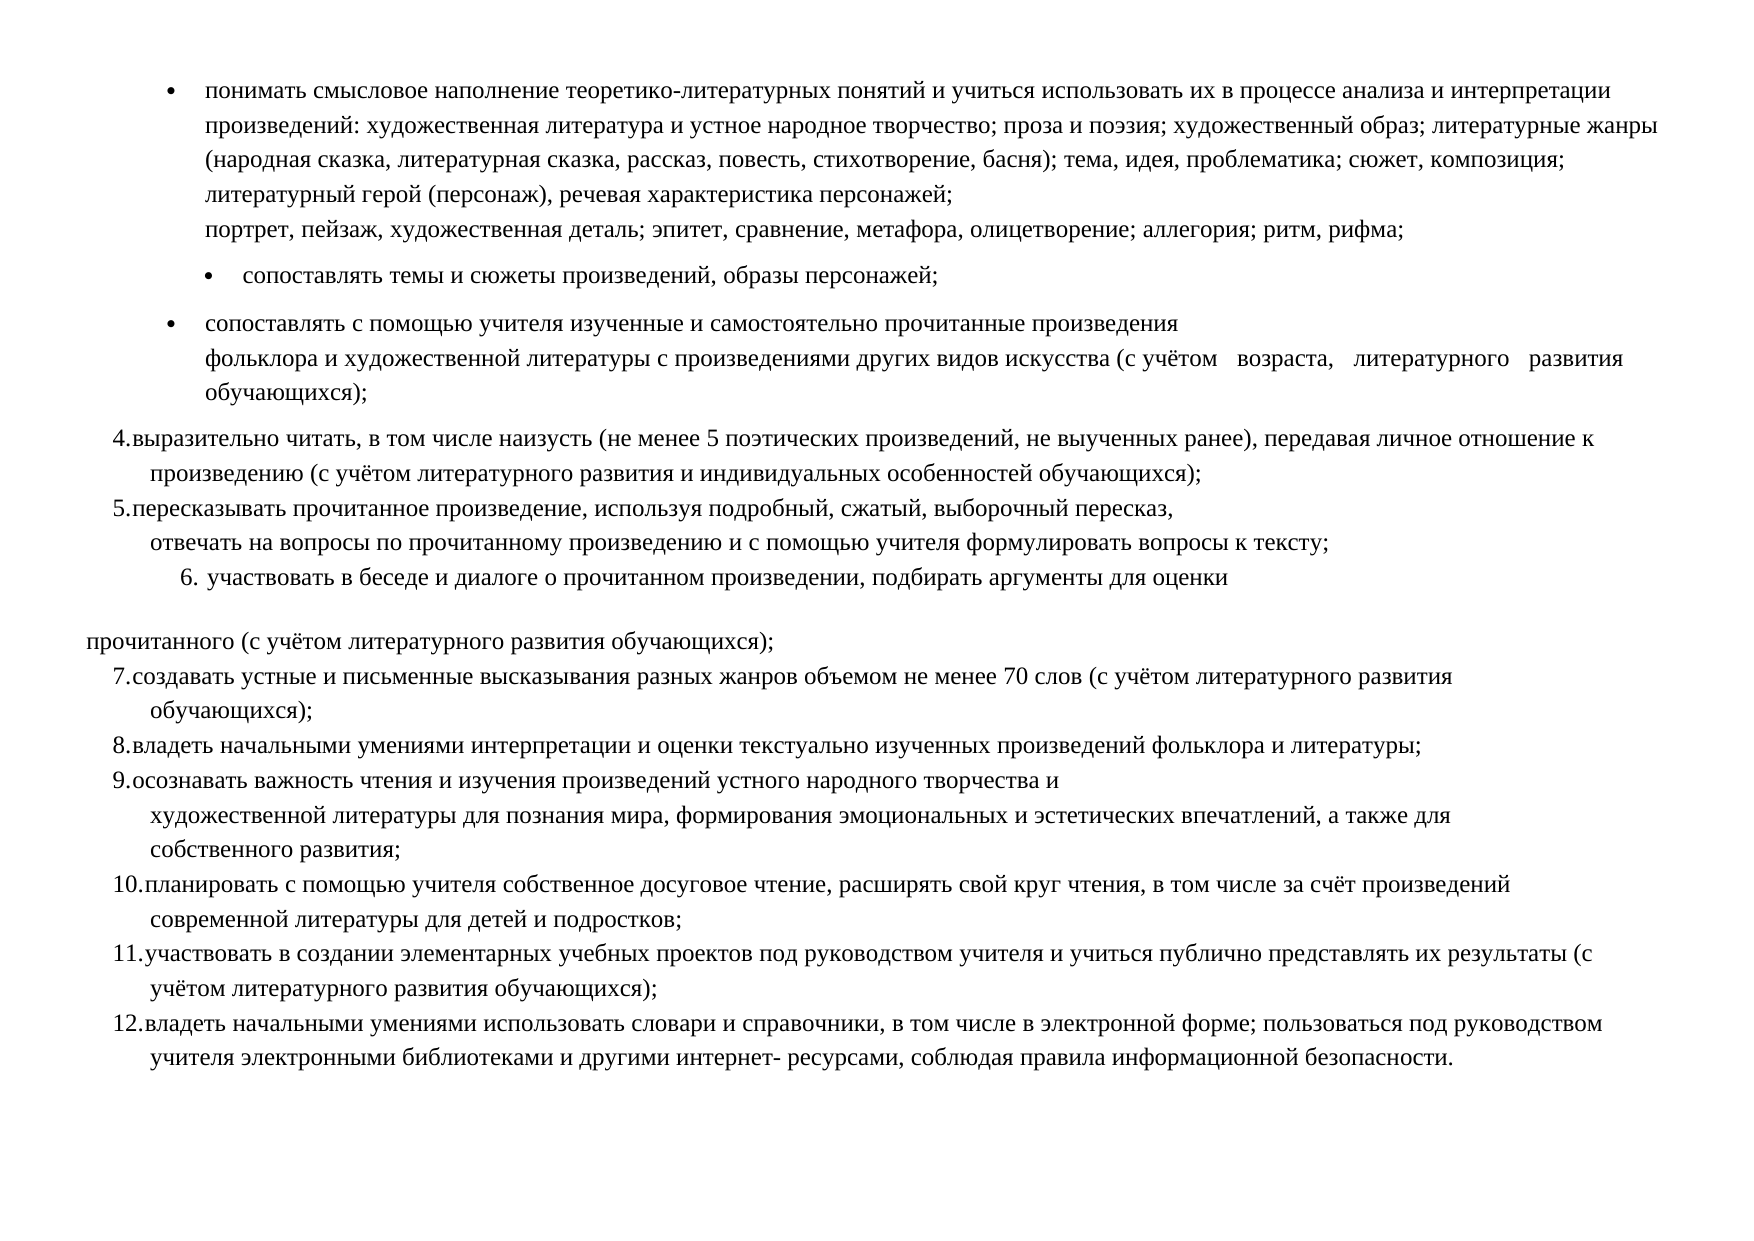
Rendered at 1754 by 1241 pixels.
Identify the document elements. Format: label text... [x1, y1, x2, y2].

list осознавать важность чтения и изучения произведений устного народного творчества и художественной литературы для познания мира, формирования эмоциональных и эстетических впечатлений, а также для собственного развития; [112, 765, 1592, 863]
list владеть начальными умениями интерпретации и оценки текстуально изученных произведений фольклора и литературы; [112, 730, 1626, 759]
list сопоставлять с помощью учителя изученные и самостоятельно прочитанные произведения фольклора и художественной литературы с произведениями других видов искусства (с учётом возраста, литературного развития обучающихся); [167, 308, 1623, 406]
list планировать с помощью учителя собственное досуговое чтение, расширять свой круг чтения, в том числе за счёт произведений современной литературы для детей и подростков; [112, 869, 1645, 932]
list сопоставлять темы и сюжеты произведений, образы персонажей; [205, 261, 1679, 289]
list понимать смысловое наполнение теоретико-литературных понятий и учиться использовать их в процессе анализа и интерпретации произведений: художественная литература и устное народное творчество; проза и поэзия; художественный образ; литературные жанры (народная сказка, литературная сказка, рассказ, повесть, стихотворение, басня); тема, идея, проблематика; сюжет, композиция; литературный герой (персонаж), речевая характеристика персонажей; портрет, пейзаж, художественная деталь; эпитет, сравнение, метафора, олицетворение; аллегория; ритм, рифма; [167, 75, 1663, 242]
list владеть начальными умениями использовать словари и справочники, в том числе в электронной форме; пользоваться под руководством учителя электронными библиотеками и другими интернет- ресурсами, соблюдая правила информационной безопасности. [112, 1008, 1655, 1071]
text прочитанного (с учётом литературного развития обучающихся); [86, 626, 1679, 655]
list участвовать в беседе и диалоге о прочитанном произведении, подбирать аргументы для оценки [180, 562, 1679, 591]
list пересказывать прочитанное произведение, используя подробный, сжатый, выборочный пересказ, отвечать на вопросы по прочитанному произведению и с помощью учителя формулировать вопросы к тексту; [112, 493, 1664, 556]
list создавать устные и письменные высказывания разных жанров объемом не менее 70 слов (с учётом литературного развития обучающихся); [112, 661, 1589, 724]
list участвовать в создании элементарных учебных проектов под руководством учителя и учиться публично представлять их результаты (с учётом литературного развития обучающихся); [112, 938, 1634, 1002]
list выразительно читать, в том числе наизусть (не менее 5 поэтических произведений, не выученных ранее), передавая личное отношение к произведению (с учётом литературного развития и индивидуальных особенностей обучающихся); [112, 423, 1659, 487]
